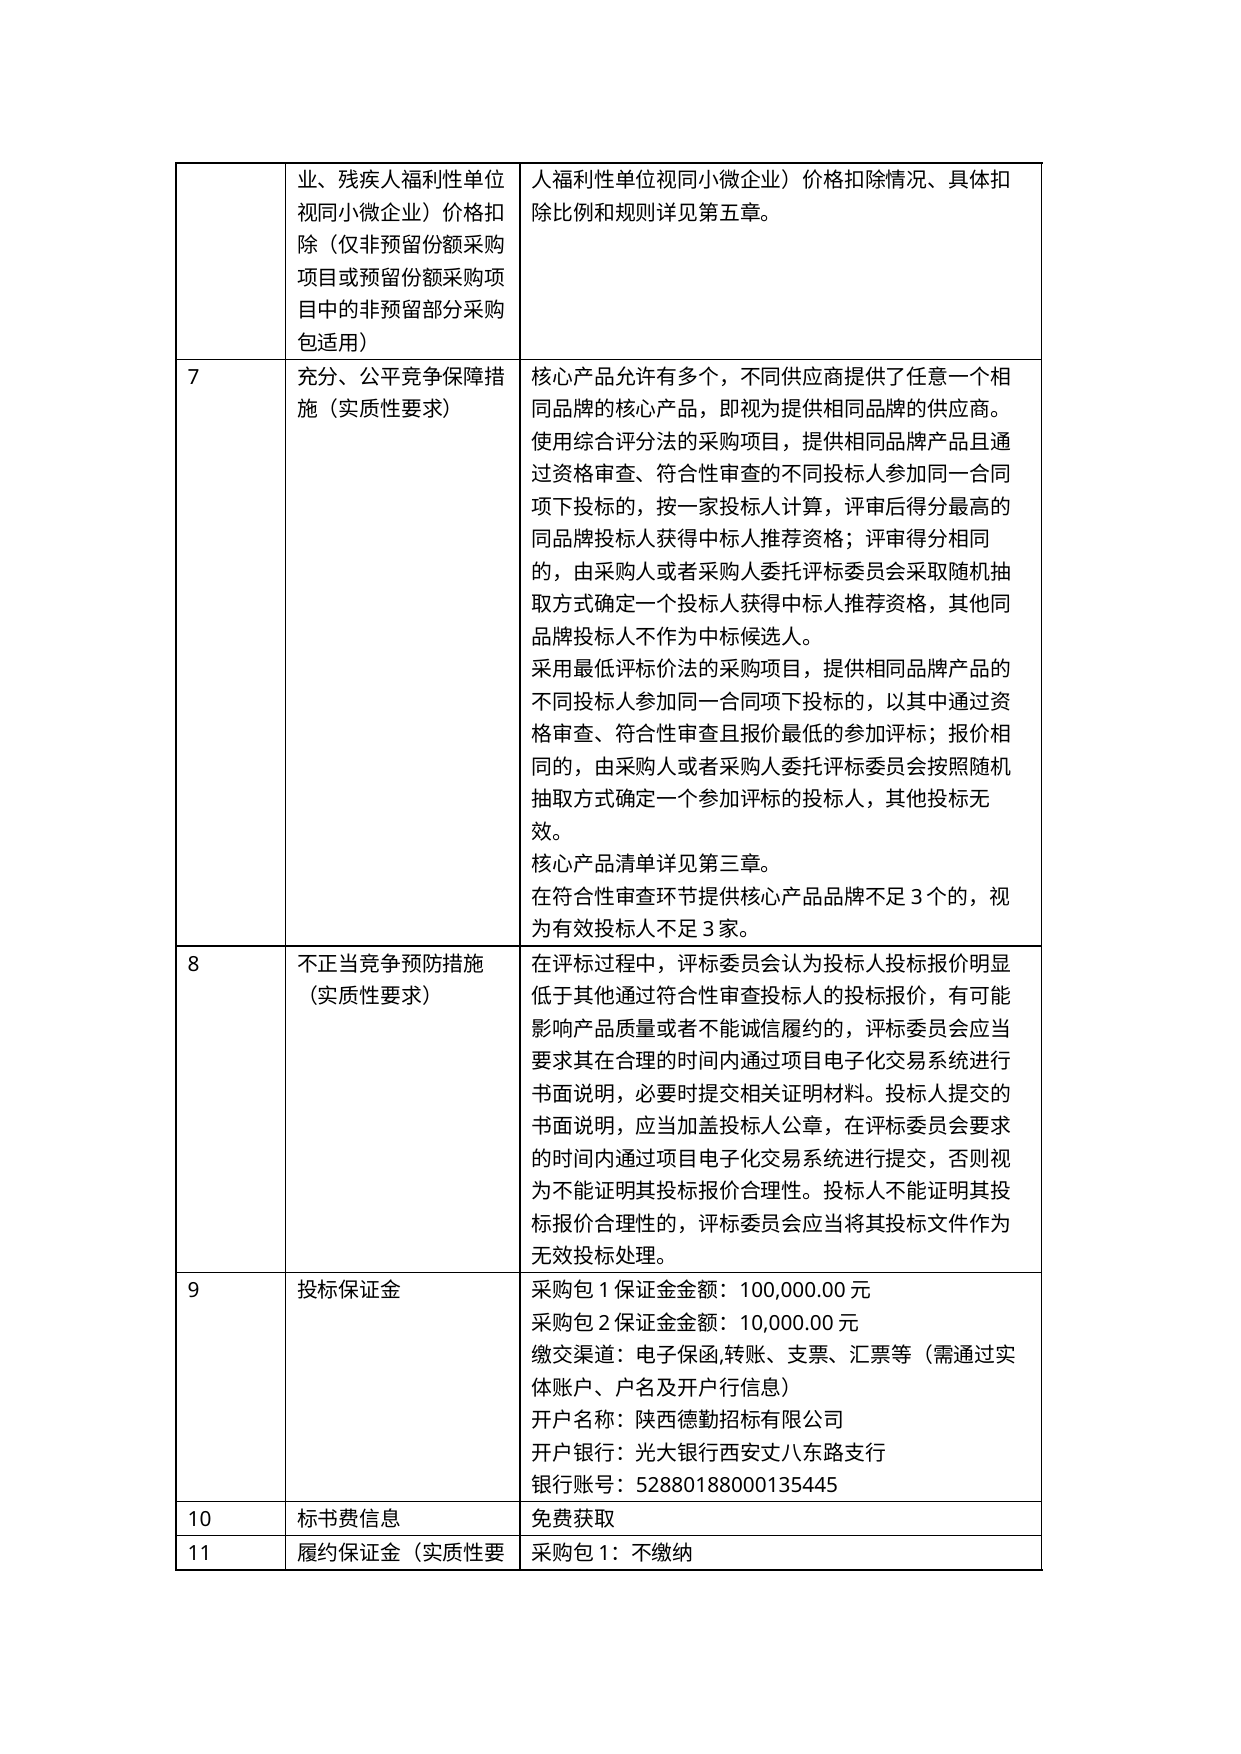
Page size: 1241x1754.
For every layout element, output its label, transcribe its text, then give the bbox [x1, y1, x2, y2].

table_cell 采购包1保证金金额：100,000.00元 采购包2保证金金额：10,000.00元 缴交渠道：电子保函,转账、支票、汇票等（需通过实体账户、户名及开户行信息） 开户名称：陕西德勤招标有限公司 开户银行：光大银行西安丈八东路支行 银行账号：52880188000135445 [521, 1273, 1041, 1501]
table_cell 免费获取 [521, 1502, 1041, 1535]
table_cell 不正当竞争预防措施（实质性要求） [286, 947, 519, 1272]
table_cell 采购包1：不缴纳 采购包2：不缴纳 [521, 1536, 1041, 1569]
table_cell 核心产品允许有多个，不同供应商提供了任意一个相同品牌的核心产品，即视为提供相同品牌的供应商。 使用综合评分法的采购项目，提供相同品牌产品且通过资格审查、符合性审查的不同投标人参加同一合同项下投标的，按一家投标人计算，评审后得分最高的同品牌投标人获得中标人推荐资格；评审得分相同的，由采购人或者采购人委托评标委员会采取随机抽取方式确定一个投标人获得中标人推荐资格，其他同品牌投标人不作为中标候选人。 采用最低评标价法的采购项目，提供相同品牌产品的不同投标人参加同一合同项下投标的，以其中通过资格审查、符合性审查且报价最低的参加评标；报价相同的，由采购人或者采购人委托评标委员会按照随机抽取方式确定一个参加评标的投标人，其他投标无效。 核心产品清单详见第三章。 在符合性审查环节提供核心产品品牌不足3个的，视为有效投标人不足3家。 [521, 360, 1041, 945]
table_cell 充分、公平竞争保障措施（实质性要求） [286, 360, 519, 945]
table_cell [286, 164, 519, 358]
table_cell 8 [177, 947, 285, 1272]
table_cell 6 [177, 164, 285, 358]
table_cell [521, 164, 1041, 358]
table_cell 10 [177, 1502, 285, 1535]
table_cell 履约保证金（实质性要求） [286, 1536, 519, 1569]
table_cell 11 [177, 1536, 285, 1569]
table_cell 7 [177, 360, 285, 945]
table_cell 9 [177, 1273, 285, 1501]
table_cell 投标保证金 [286, 1273, 519, 1501]
table_cell 在评标过程中，评标委员会认为投标人投标报价明显低于其他通过符合性审查投标人的投标报价，有可能影响产品质量或者不能诚信履约的，评标委员会应当要求其在合理的时间内通过项目电子化交易系统进行书面说明，必要时提交相关证明材料。投标人提交的书面说明，应当加盖投标人公章，在评标委员会要求的时间内通过项目电子化交易系统进行提交，否则视为不能证明其投标报价合理性。投标人不能证明其投标报价合理性的，评标委员会应当将其投标文件作为无效投标处理。 [521, 947, 1041, 1272]
table_cell 标书费信息 [286, 1502, 519, 1535]
